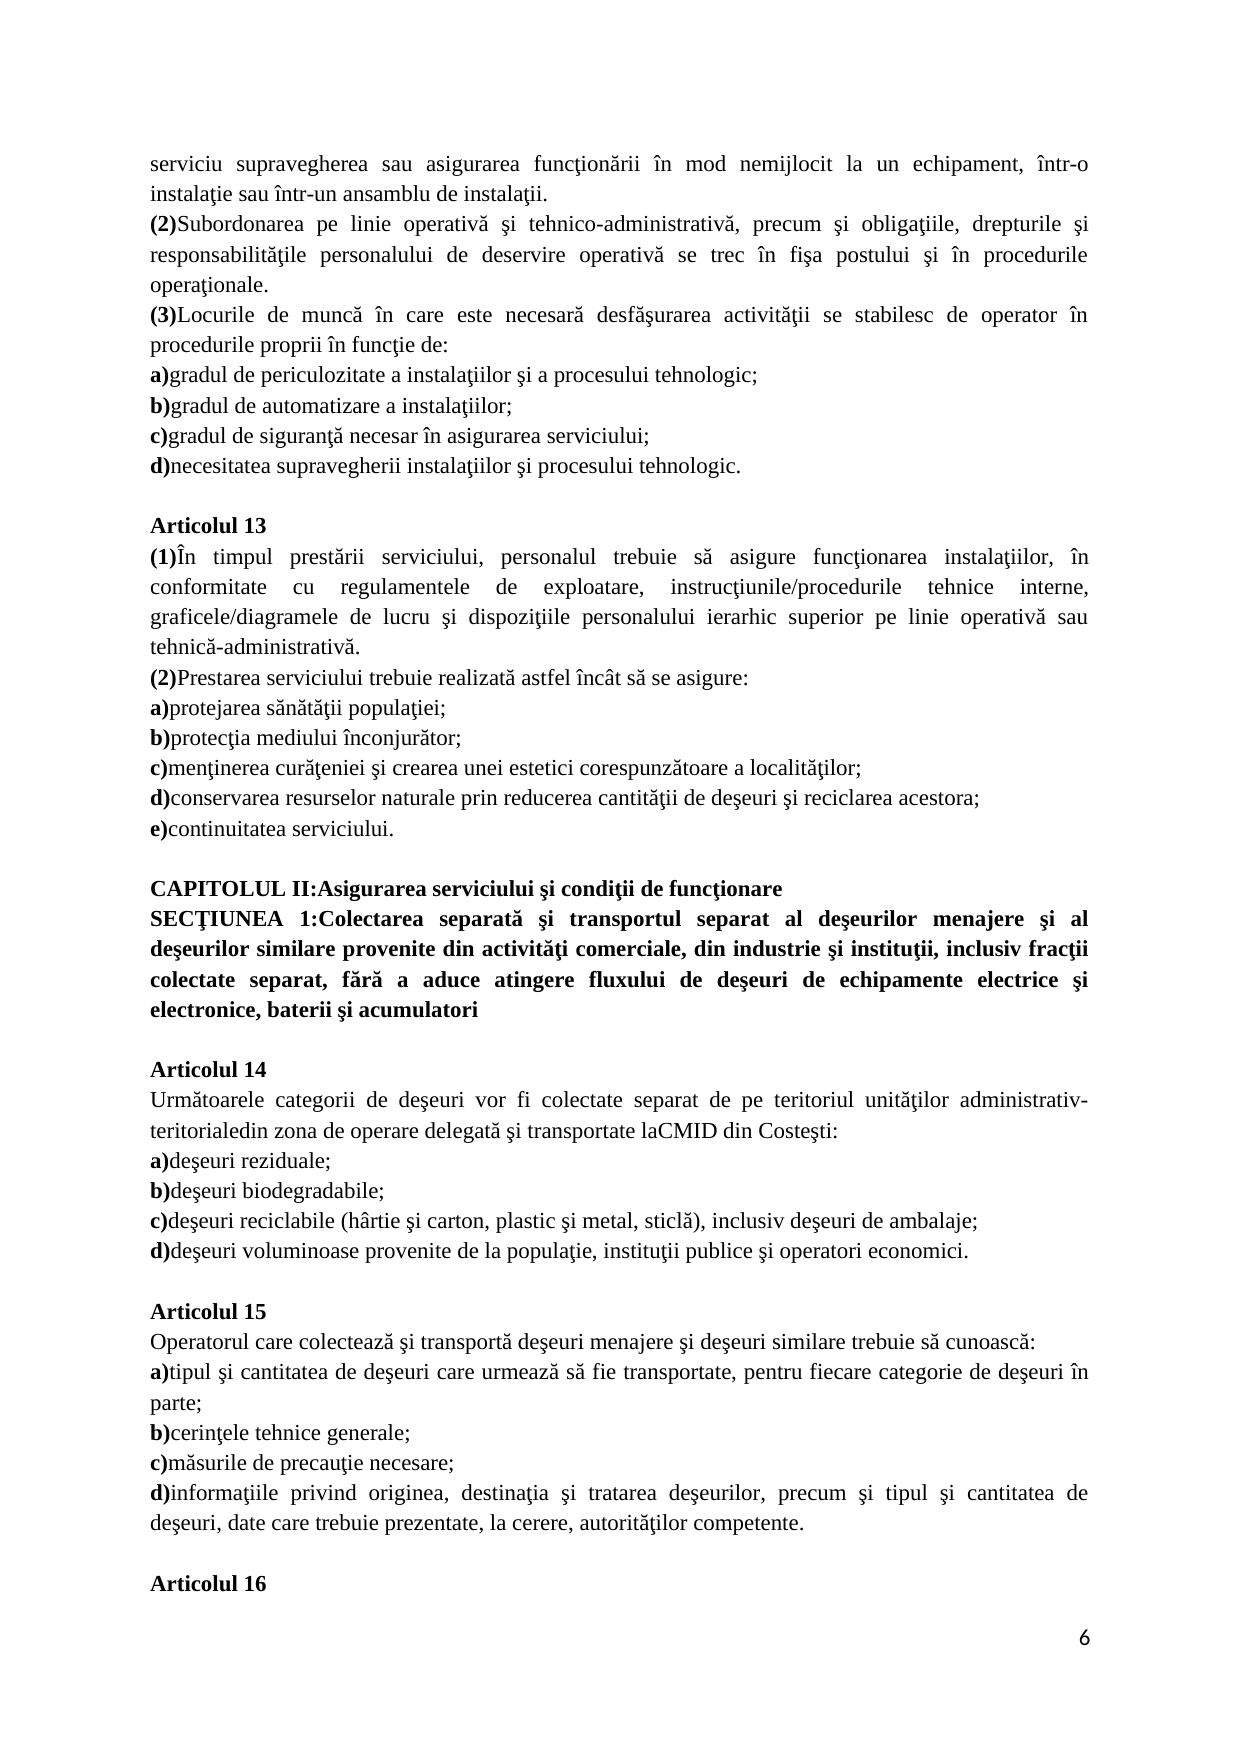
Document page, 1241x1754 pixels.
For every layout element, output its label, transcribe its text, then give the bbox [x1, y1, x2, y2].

text c)deşeuri reciclabile (hârtie şi carton, plastic şi metal, sticlă), inclusiv deşeuri de ambalaje; [150, 1207, 1090, 1234]
text e)continuitatea serviciului. [150, 814, 1090, 841]
text (2)Subordonarea pe linie operativă şi tehnico-administrativă, precum şi obligaţiile, drepturile şi responsabilităţile personalului de deservire operativă se trec în fişa postului şi în procedurile operaţionale. [150, 210, 1090, 297]
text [150, 150, 1090, 207]
text c)menţinerea curăţeniei şi crearea unei estetici corespunzătoare a localităţilor; [150, 754, 1090, 781]
text (3)Locurile de muncă în care este necesară desfăşurarea activităţii se stabilesc de operator în procedurile proprii în funcţie de: [150, 301, 1090, 358]
text (2)Prestarea serviciului trebuie realizată astfel încât să se asigure: [150, 663, 1090, 690]
text d)necesitatea supravegherii instalaţiilor şi procesului tehnologic. [150, 452, 1090, 478]
text c)măsurile de precauţie necesare; [150, 1449, 1090, 1475]
text d)deşeuri voluminoase provenite de la populaţie, instituţii publice şi operatori economici. [150, 1237, 1090, 1264]
text d)conservarea resurselor naturale prin reducerea cantităţii de deşeuri şi reciclarea acestora; [150, 784, 1090, 811]
text b)gradul de automatizare a instalaţiilor; [150, 392, 1090, 418]
text a)deşeuri reziduale; [150, 1147, 1090, 1173]
text CAPITOLUL II:Asigurarea serviciului şi condiţii de funcţionare [150, 875, 1090, 901]
text a)gradul de periculozitate a instalaţiilor şi a procesului tehnologic; [150, 361, 1090, 388]
text (1)În timpul prestării serviciului, personalul trebuie să asigure funcţionarea instalaţiilor, în conformitate cu regulamentele de exploatare, instrucţiunile/procedurile tehnice interne, graficele/diagramele de lucru şi dispoziţiile personalului ierarhic superior pe linie operativă sau tehnică-administrativă. [150, 543, 1090, 660]
text b)cerinţele tehnice generale; [150, 1419, 1090, 1445]
text Operatorul care colectează şi transportă deşeuri menajere şi deşeuri similare trebuie să cunoască: [150, 1328, 1090, 1354]
text SECŢIUNEA 1:Colectarea separată şi transportul separat al deşeurilor menajere şi al deşeurilor similare provenite din activităţi comerciale, din industrie şi instituţii, inclusiv fracţii colectate separat, fără a aduce atingere fluxului de deşeuri de echipamente electrice şi electronice, baterii şi acumulatori [150, 905, 1090, 1022]
text a)tipul şi cantitatea de deşeuri care urmează să fie transportate, pentru fiecare categorie de deşeuri în parte; [150, 1358, 1090, 1415]
text b)deşeuri biodegradabile; [150, 1177, 1090, 1203]
text d)informaţiile privind originea, destinaţia şi tratarea deşeurilor, precum şi tipul şi cantitatea de deşeuri, date care trebuie prezentate, la cerere, autorităţilor competente. [150, 1479, 1090, 1536]
text b)protecţia mediului înconjurător; [150, 724, 1090, 750]
text c)gradul de siguranţă necesar în asigurarea serviciului; [150, 422, 1090, 448]
text a)protejarea sănătăţii populaţiei; [150, 694, 1090, 720]
text Următoarele categorii de deşeuri vor fi colectate separat de pe teritoriul unităţilor administrativ-teritorialedin zona de operare delegată şi transportate laCMID din Costeşti: [150, 1086, 1090, 1143]
